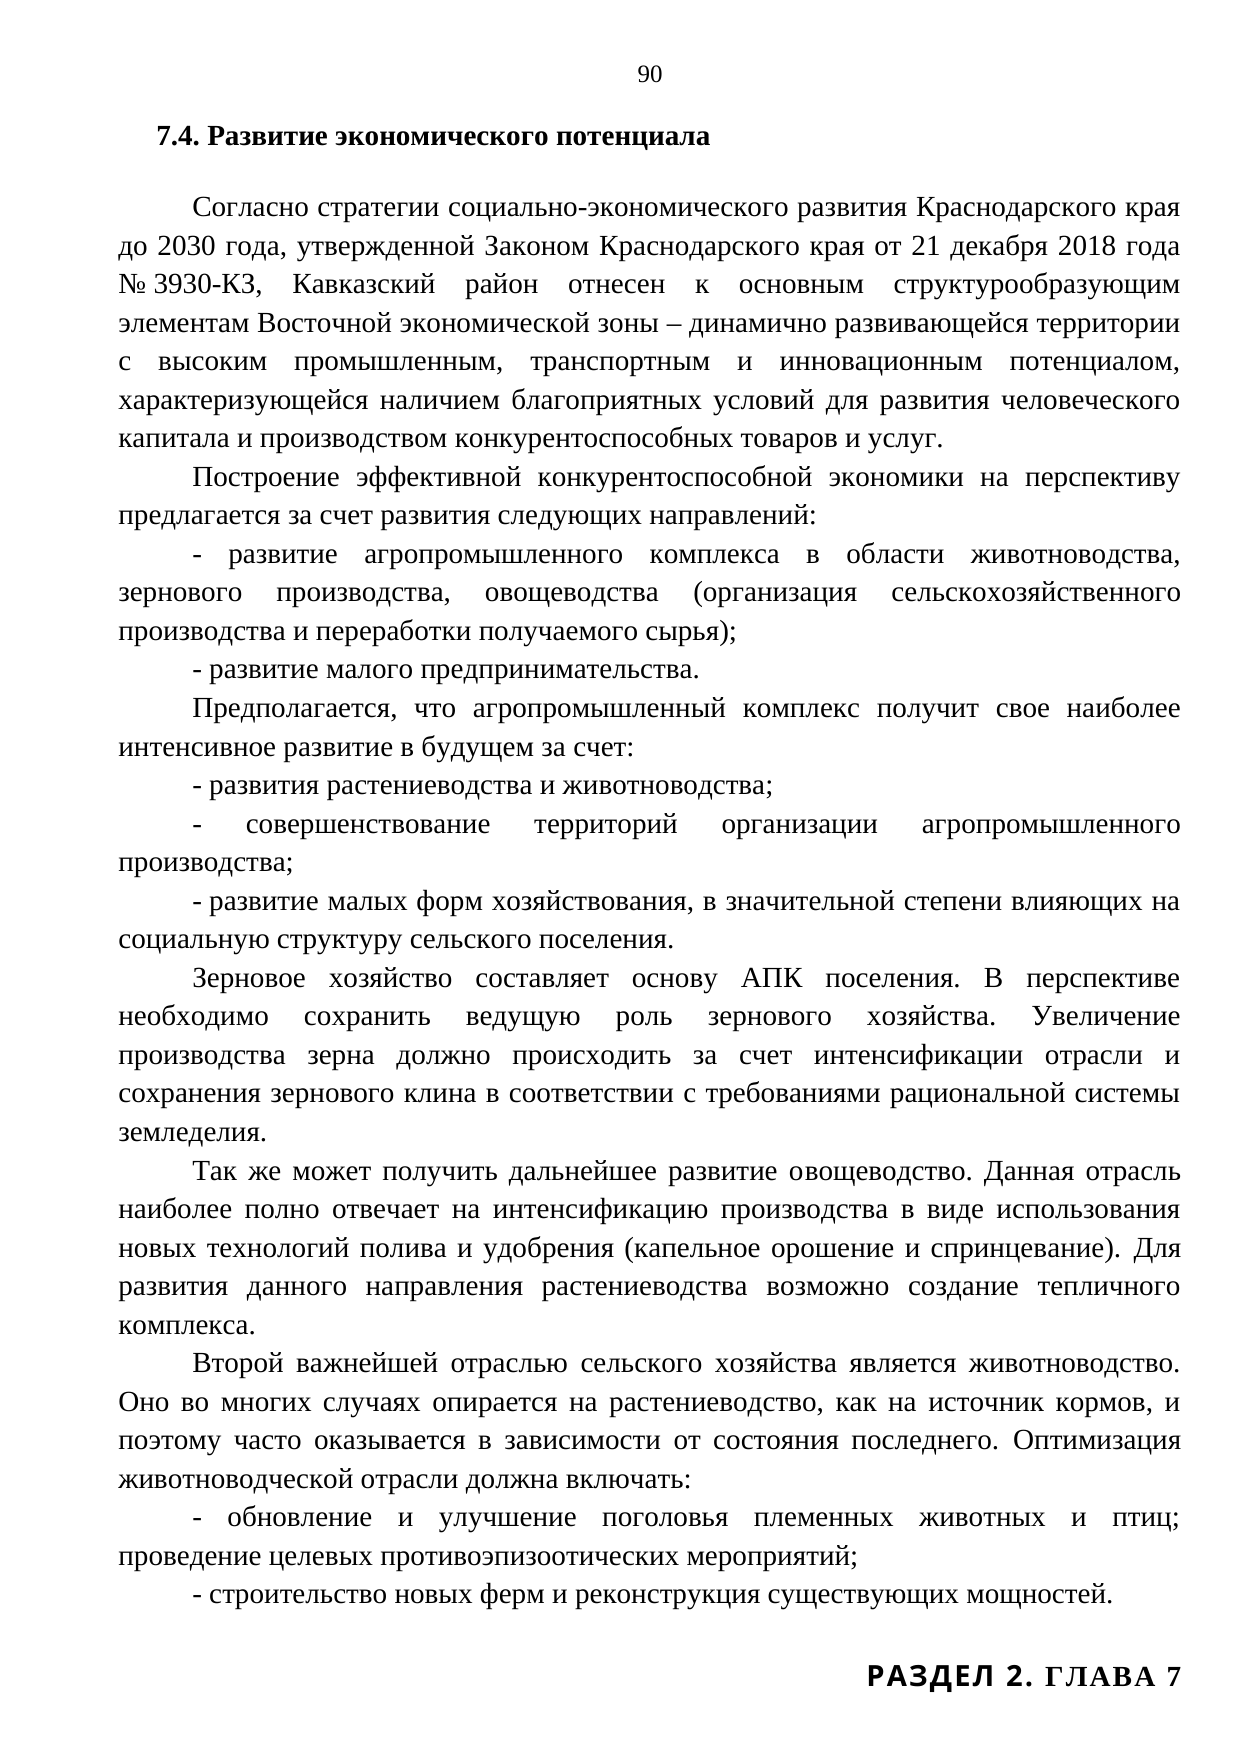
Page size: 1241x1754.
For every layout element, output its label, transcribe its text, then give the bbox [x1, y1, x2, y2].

text Предполагается, что агропромышленный комплекс получит свое наиболее интенсивное развитие в будущем за счет: [118, 690, 1181, 762]
text - развитие малого предпринимательства. [118, 652, 1181, 685]
text - развития растениеводства и животноводства; [118, 767, 1181, 801]
text Зерновое хозяйство составляет основу АПК поселения. В перспективе необходимо сохранить ведущую роль зернового хозяйства. Увеличение производства зерна должно происходить за счет интенсификации отрасли и сохранения зернового клина в соответствии с требованиями рациональной системы земледелия. [118, 960, 1181, 1148]
text 7.4. Развитие экономического потенциала [156, 118, 1181, 152]
text - обновление и улучшение поголовья племенных животных и птиц; проведение целевых противоэпизоотических мероприятий; [118, 1499, 1181, 1572]
text Построение эффективной конкурентоспособной экономики на перспективу предлагается за счет развития следующих направлений: [118, 459, 1181, 531]
text Второй важнейшей отраслью сельского хозяйства является животноводство. Оно во многих случаях опирается на растениеводство, как на источник кормов, и поэтому часто оказывается в зависимости от состояния последнего. Оптимизация животноводческой отрасли должна включать: [118, 1345, 1181, 1494]
text - строительство новых ферм и реконструкция существующих мощностей. [118, 1577, 1181, 1610]
text - развитие агропромышленного комплекса в области животноводства, зернового производства, овощеводства (организация сельскохозяйственного производства и переработки получаемого сырья); [118, 536, 1181, 647]
text - совершенствование территорий организации агропромышленного производства; [118, 806, 1181, 878]
text Согласно стратегии социально-экономического развития Краснодарского края до 2030 года, утвержденной Законом Краснодарского края от 21 декабря 2018 года № 3930-КЗ, Кавказский район отнесен к основным структурообразующим элементам Восточной экономической зоны – динамично развивающейся территории с высоким промышленным, транспортным и инновационным потенциалом, характеризующейся наличием благоприятных условий для развития человеческого капитала и производством конкурентоспособных товаров и услуг. [118, 189, 1181, 454]
text - развитие малых форм хозяйствования, в значительной степени влияющих на социальную структуру сельского поселения. [118, 883, 1181, 955]
text Так же может получить дальнейшее развитие овощеводство. Данная отрасль наиболее полно отвечает на интенсификацию производства в виде использования новых технологий полива и удобрения (капельное орошение и спринцевание). Для развития данного направления растениеводства возможно создание тепличного комплекса. [118, 1153, 1181, 1340]
